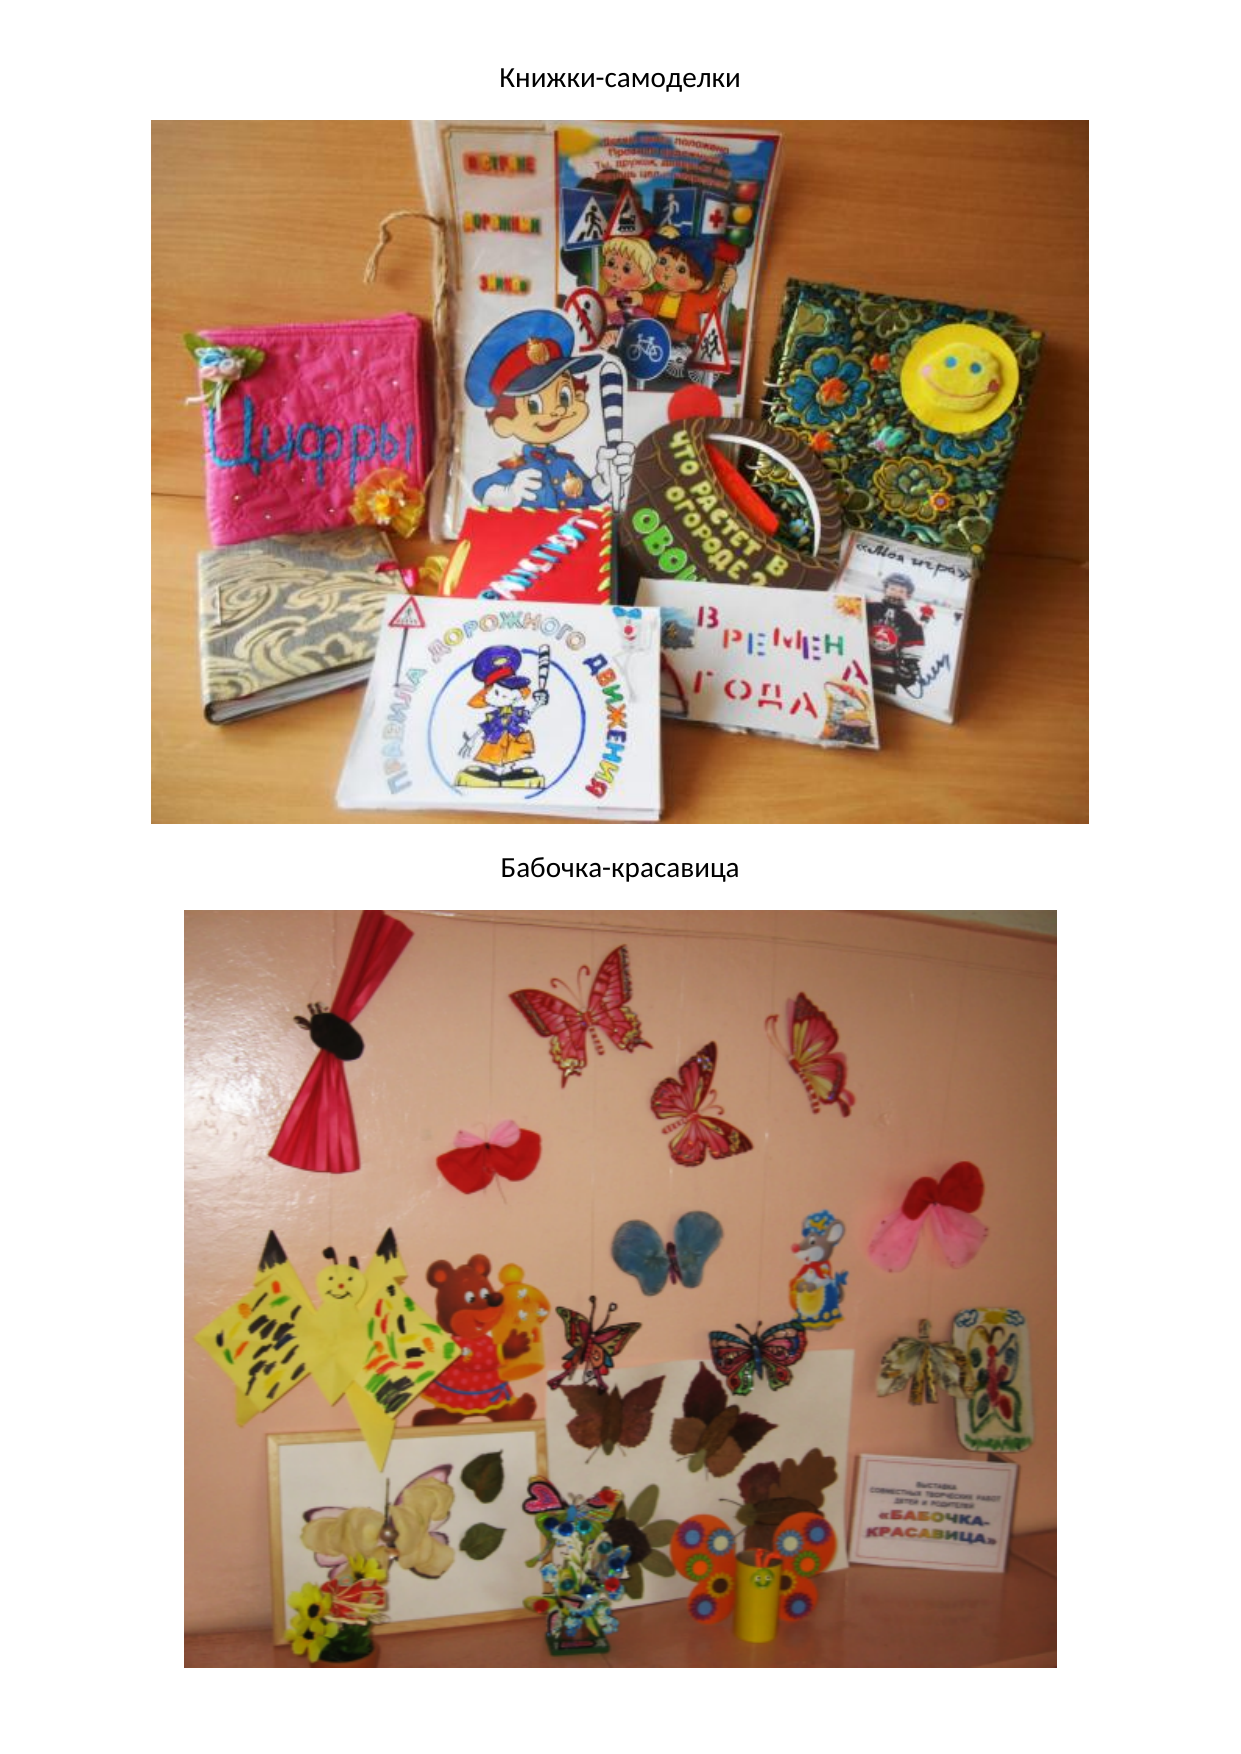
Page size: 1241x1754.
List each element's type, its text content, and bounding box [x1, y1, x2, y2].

picture [151, 120, 1089, 824]
text Книжки-самоделки [88, 59, 1152, 95]
text Бабочка-красавица [88, 849, 1152, 885]
picture [184, 910, 1057, 1668]
